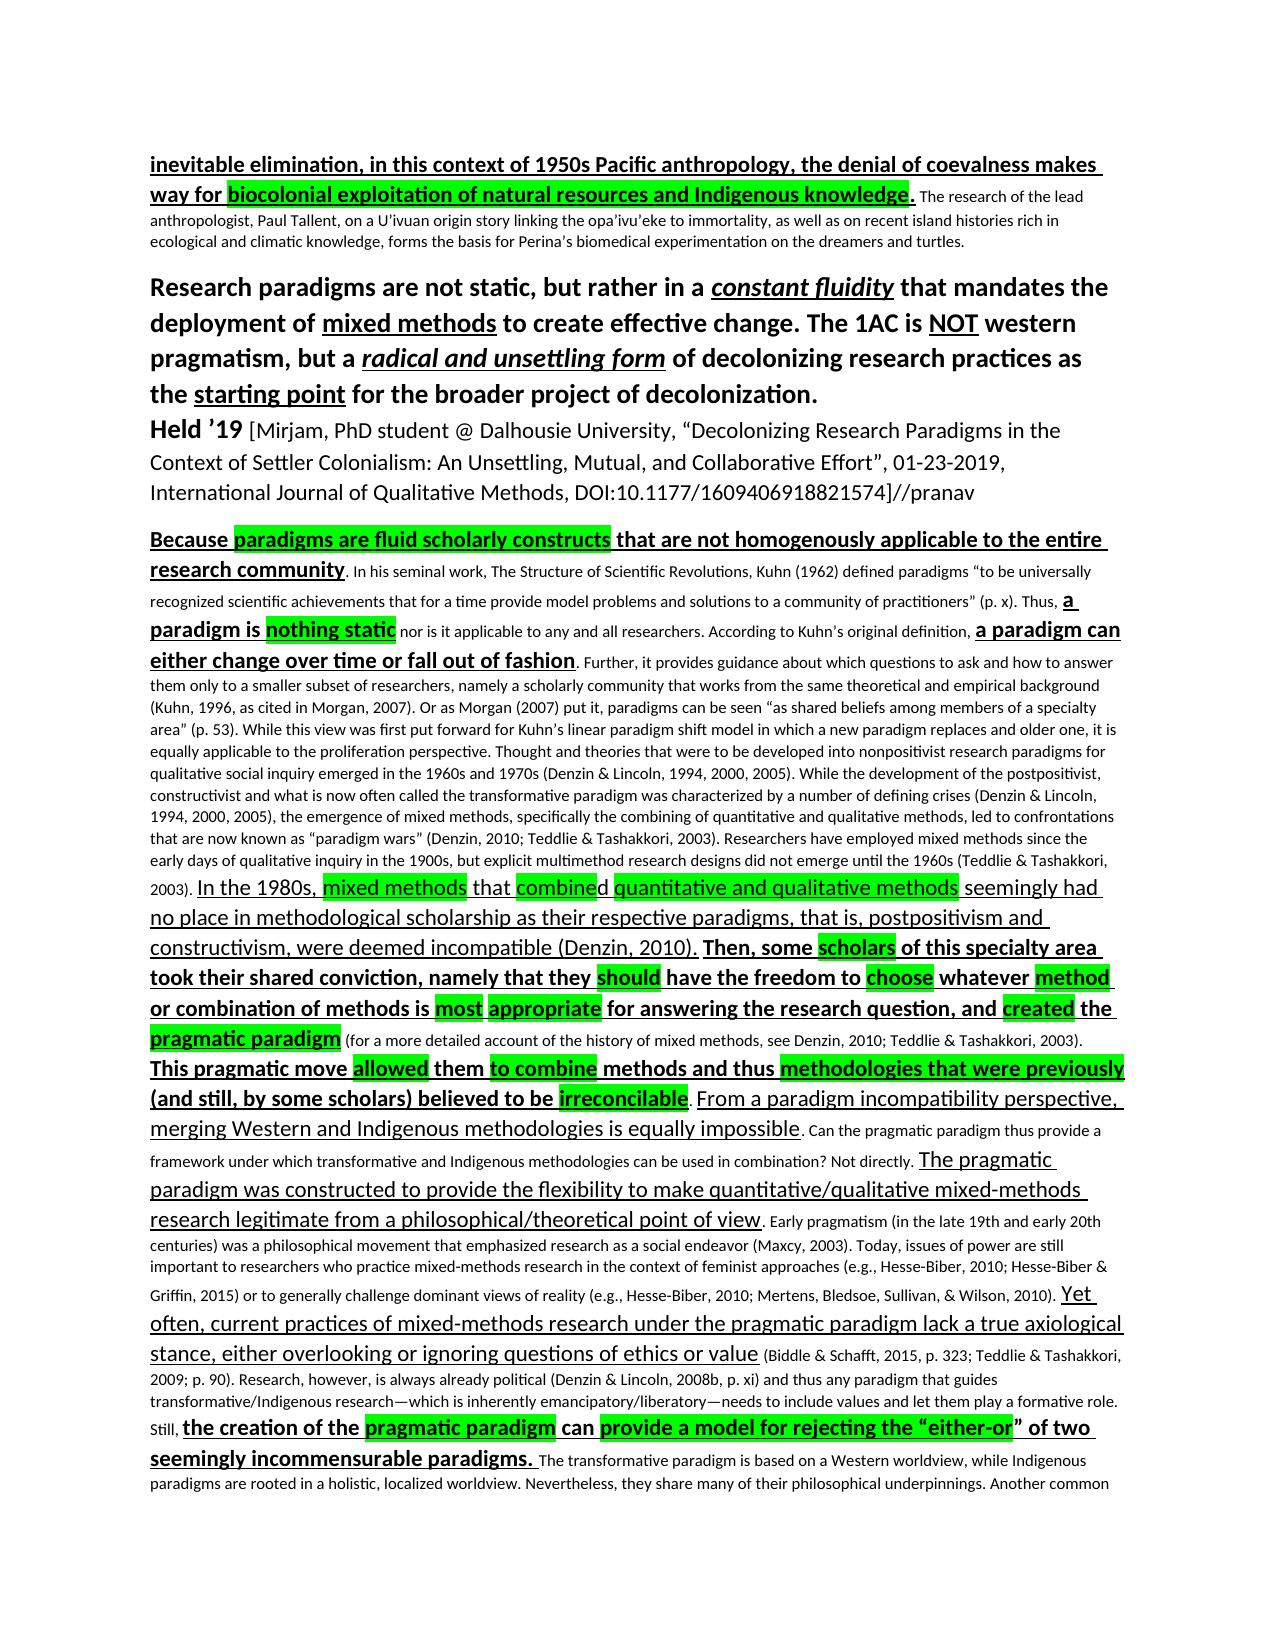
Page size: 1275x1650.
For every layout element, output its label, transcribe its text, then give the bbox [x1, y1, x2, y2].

subtitle Research paradigms are not static, but rather in a constant fluidity that mandates the deployment of mixed methods to create effective change. The 1AC is NOT western pragmatism, but a radical and unsettling form of decolonizing research practices as the starting point for the broader project of decolonization. [150, 270, 1125, 410]
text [150, 1080, 1125, 1494]
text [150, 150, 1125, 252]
text Held ’19 [Mirjam, PhD student @ Dalhousie University, “Decolonizing Research Paradigms in the Context of Settler Colonialism: An Unsettling, Mutual, and Collaborative Effort”, 01-23-2019, International Journal of Qualitative Methods, DOI:10.1177/1609406918821574]//pranav [150, 413, 1125, 506]
